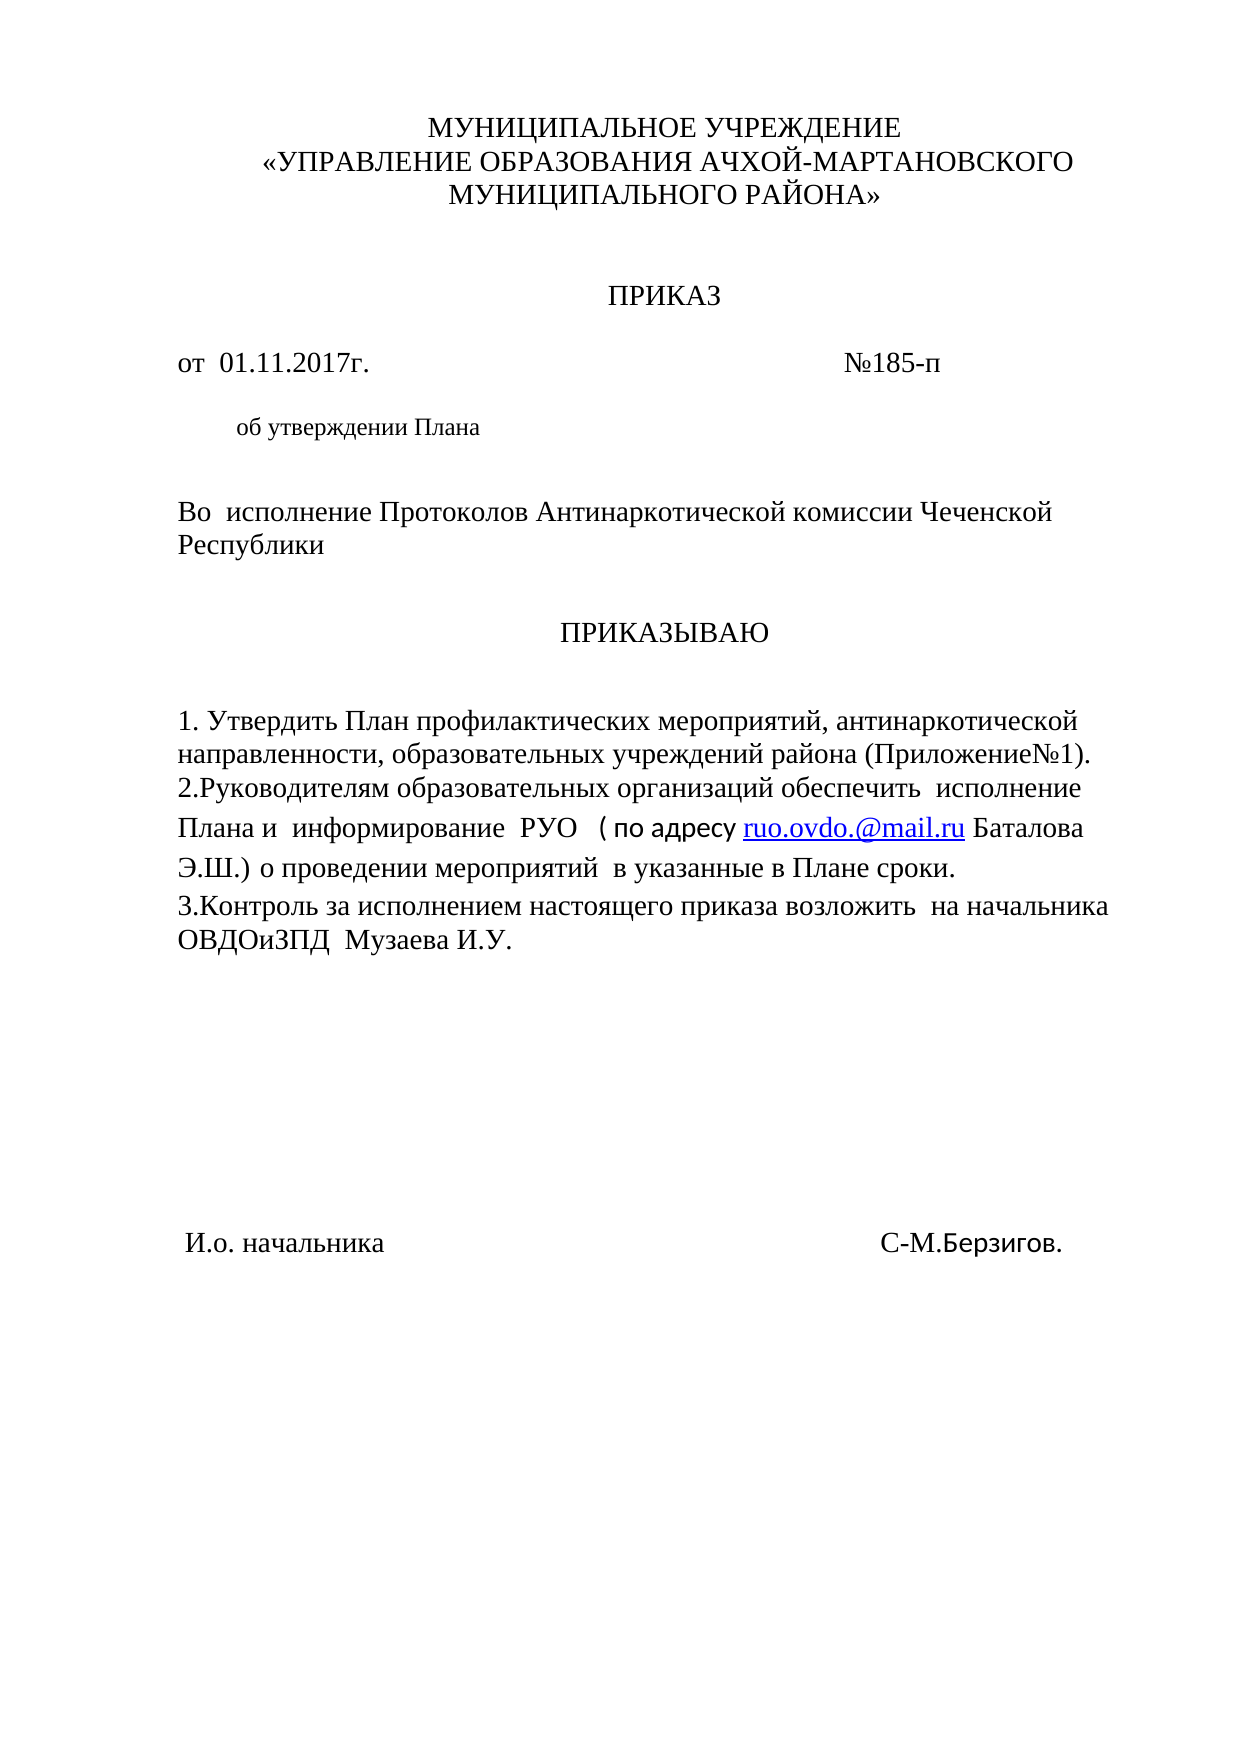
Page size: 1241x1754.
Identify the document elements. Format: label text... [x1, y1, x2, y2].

text И.о. начальника С-М.Берзигов. [177, 1224, 1152, 1259]
text Во исполнение Протоколов Антинаркотической комиссии Чеченской Республики [177, 494, 1152, 561]
text 3.Контроль за исполнением настоящего приказа возложить на начальника ОВДОиЗПД Музаева И.У. [177, 888, 1152, 955]
subtitle ПРИКАЗ [177, 278, 1152, 311]
subtitle об утверждении Плана [177, 412, 1158, 441]
text 2.Руководителям образовательных организаций обеспечить исполнение Плана и информирование РУО ( по адресу ruo.ovdo.@mail.ru Баталова Э.Ш.) о проведении мероприятий в указанные в Плане сроки. [177, 770, 1149, 883]
text «УПРАВЛЕНИЕ ОБРАЗОВАНИЯ АЧХОЙ-МАРТАНОВСКОГО МУНИЦИПАЛЬНОГО РАЙОНА» [177, 144, 1152, 211]
text 1. Утвердить План профилактических мероприятий, антинаркотической направленности, образовательных учреждений района (Приложение№1). [177, 703, 1152, 770]
subtitle от 01.11.2017г. №185-п [177, 345, 1152, 378]
text ПРИКАЗЫВАЮ [177, 615, 1152, 649]
text МУНИЦИПАЛЬНОЕ УЧРЕЖДЕНИЕ [177, 110, 1152, 144]
